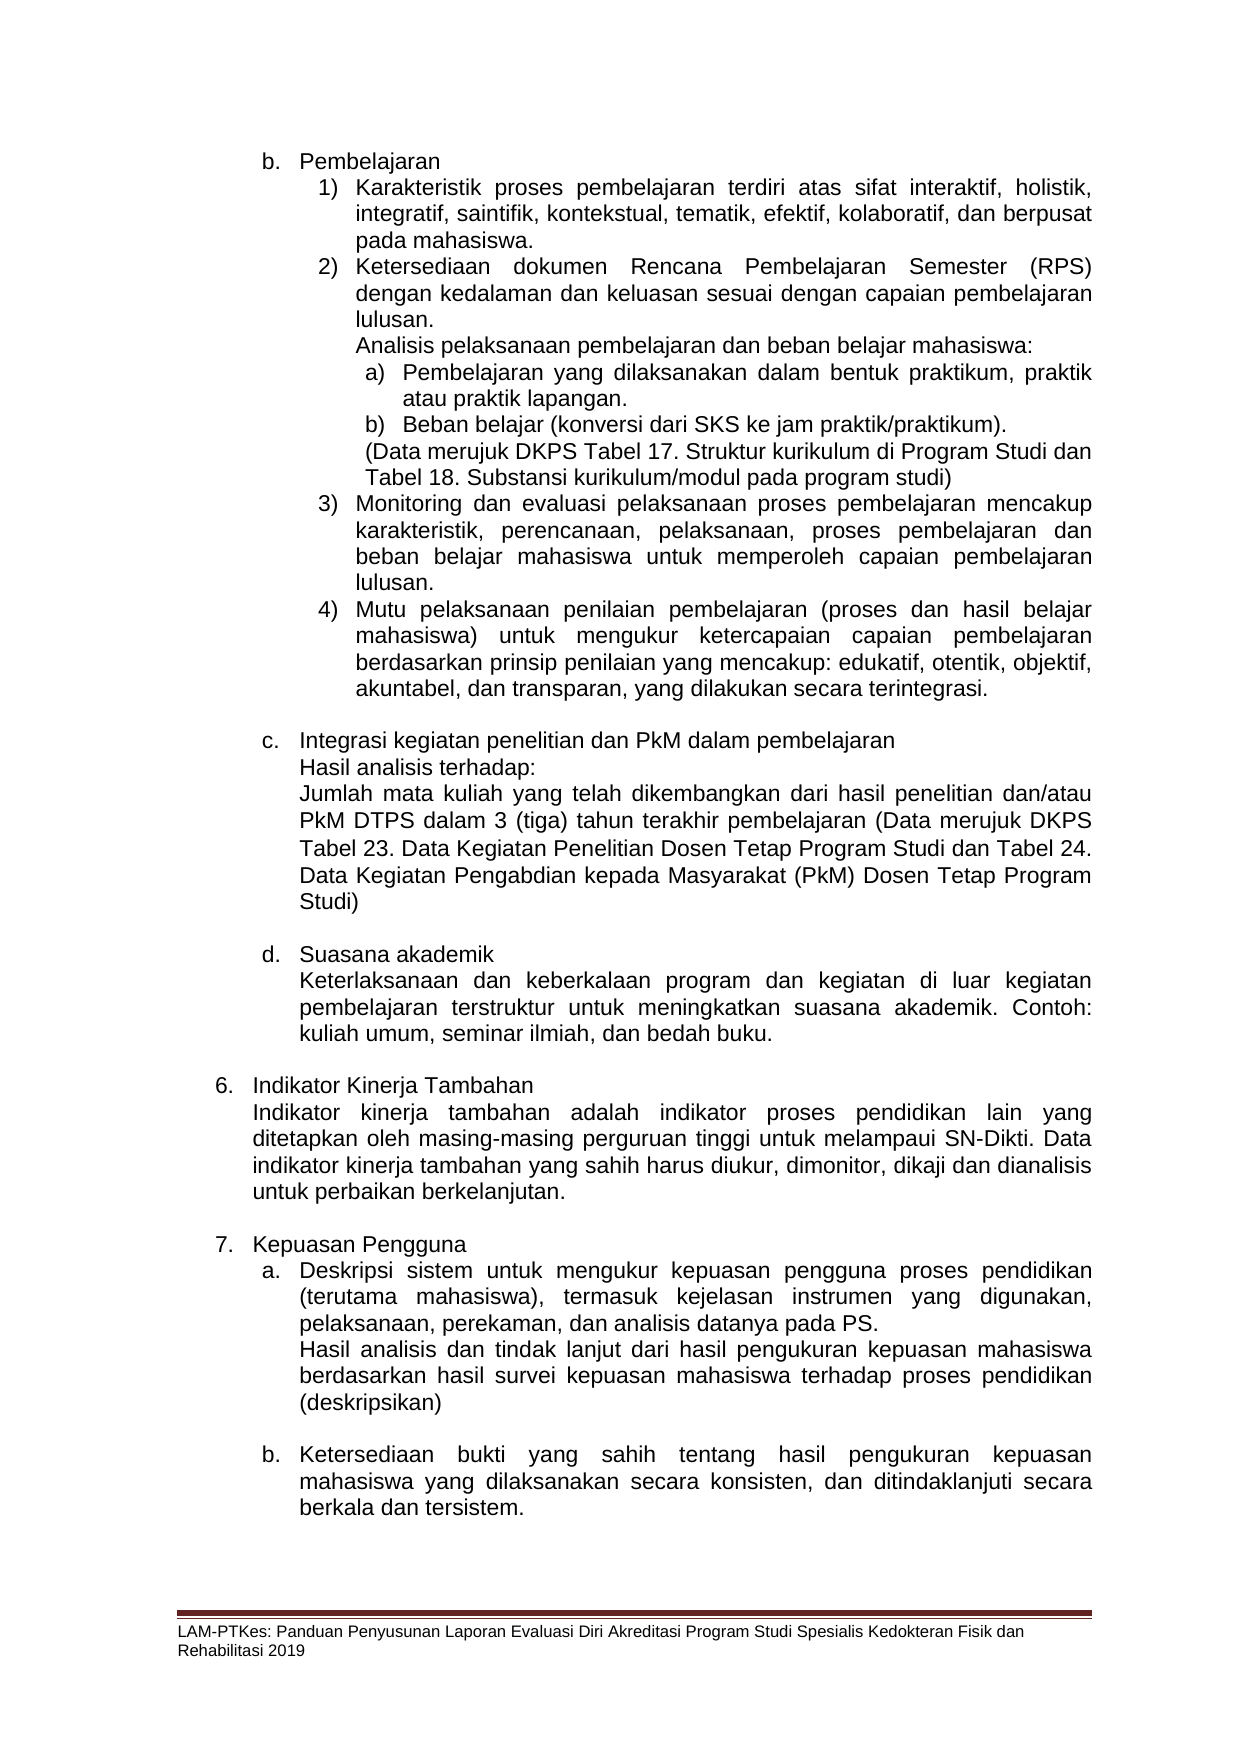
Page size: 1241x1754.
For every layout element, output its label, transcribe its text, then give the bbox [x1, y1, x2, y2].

list Beban belajar (konversi dari SKS ke jam praktik/praktikum). [365, 411, 1092, 438]
list Deskripsi sistem untuk mengukur kepuasan pengguna proses pendidikan (terutama mahasiswa), termasuk kejelasan instrumen yang digunakan, pelaksanaan, perekaman, dan analisis datanya pada PS. [262, 1257, 1092, 1336]
list Pembelajaran [262, 148, 1092, 174]
text Keterlaksanaan dan keberkalaan program dan kegiatan di luar kegiatan pembelajaran terstruktur untuk meningkatkan suasana akademik. Contoh: kuliah umum, seminar ilmiah, dan bedah buku. [299, 967, 1092, 1046]
text Indikator kinerja tambahan adalah indikator proses pendidikan lain yang ditetapkan oleh masing-masing perguruan tinggi untuk melampaui SN-Dikti. Data indikator kinerja tambahan yang sahih harus diukur, dimonitor, dikaji dan dianalisis untuk perbaikan berkelanjutan. [252, 1099, 1092, 1204]
list Analisis pelaksanaan pembelajaran dan beban belajar mahasiswa: [355, 332, 1092, 358]
list Ketersediaan dokumen Rencana Pembelajaran Semester (RPS) dengan kedalaman dan keluasan sesuai dengan capaian pembelajaran lulusan. [318, 253, 1092, 332]
list Indikator Kinerja Tambahan [215, 1072, 1092, 1099]
list Integrasi kegiatan penelitian dan PkM dalam pembelajaran [262, 727, 1092, 754]
list Mutu pelaksanaan penilaian pembelajaran (proses dan hasil belajar mahasiswa) untuk mengukur ketercapaian capaian pembelajaran berdasarkan prinsip penilaian yang mencakup: edukatif, otentik, objektif, akuntabel, dan transparan, yang dilakukan secara terintegrasi. [318, 596, 1092, 701]
text Jumlah mata kuliah yang telah dikembangkan dari hasil penelitian dan/atau PkM DTPS dalam 3 (tiga) tahun terakhir pembelajaran (Data merujuk DKPS Tabel 23. Data Kegiatan Penelitian Dosen Tetap Program Studi dan Tabel 24. Data Kegiatan Pengabdian kepada Masyarakat (PkM) Dosen Tetap Program Studi) [299, 780, 1092, 914]
list Ketersediaan bukti yang sahih tentang hasil pengukuran kepuasan mahasiswa yang dilaksanakan secara konsisten, dan ditindaklanjuti secara berkala dan tersistem. [262, 1441, 1092, 1521]
list Hasil analisis dan tindak lanjut dari hasil pengukuran kepuasan mahasiswa berdasarkan hasil survei kepuasan mahasiswa terhadap proses pendidikan (deskripsikan) [299, 1336, 1092, 1415]
list Pembelajaran yang dilaksanakan dalam bentuk praktikum, praktik atau praktik lapangan. [365, 358, 1092, 411]
list Karakteristik proses pembelajaran terdiri atas sifat interaktif, holistik, integratif, saintifik, kontekstual, tematik, efektif, kolaboratif, dan berpusat pada mahasiswa. [318, 174, 1092, 253]
text Hasil analisis terhadap: [299, 754, 1092, 780]
list Kepuasan Pengguna [215, 1231, 1092, 1257]
text (Data merujuk DKPS Tabel 17. Struktur kurikulum di Program Studi dan Tabel 18. Substansi kurikulum/modul pada program studi) [365, 438, 1092, 490]
list Suasana akademik [262, 941, 1092, 967]
list Monitoring dan evaluasi pelaksanaan proses pembelajaran mencakup karakteristik, perencanaan, pelaksanaan, proses pembelajaran dan beban belajar mahasiswa untuk memperoleh capaian pembelajaran lulusan. [318, 490, 1092, 596]
